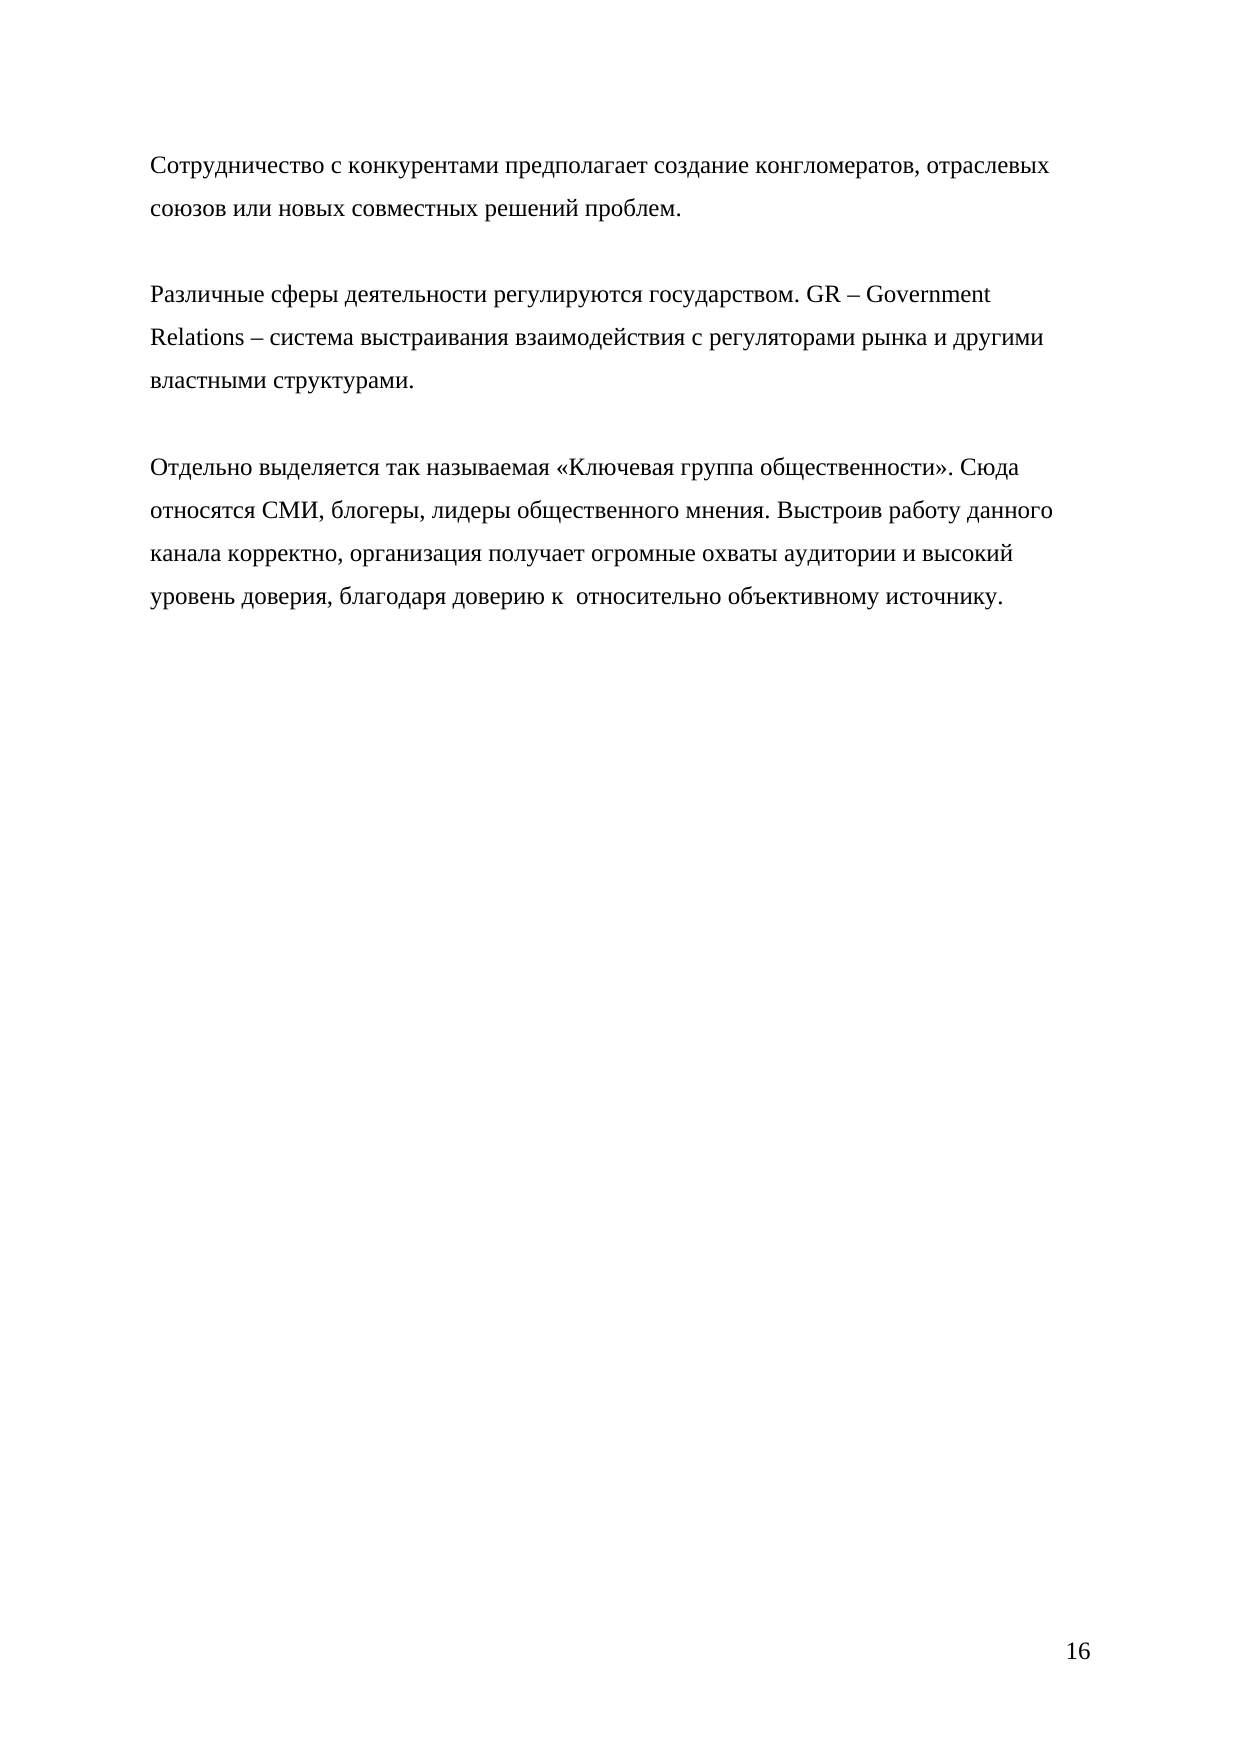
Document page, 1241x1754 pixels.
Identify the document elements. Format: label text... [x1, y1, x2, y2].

text Различные сферы деятельности регулируются государством. GR – Government Relations – система выстраивания взаимодействия с регуляторами рынка и другими властными структурами. [150, 279, 1090, 394]
text Сотрудничество с конкурентами предполагает создание конгломератов, отраслевых союзов или новых совместных решений проблем. [150, 150, 1090, 222]
text Отдельно выделяется так называемая «Ключевая группа общественности». Сюда относятся СМИ, блогеры, лидеры общественного мнения. Выстроив работу данного канала корректно, организация получает огромные охваты аудитории и высокий уровень доверия, благодаря доверию к относительно объективному источнику. [150, 452, 1090, 653]
